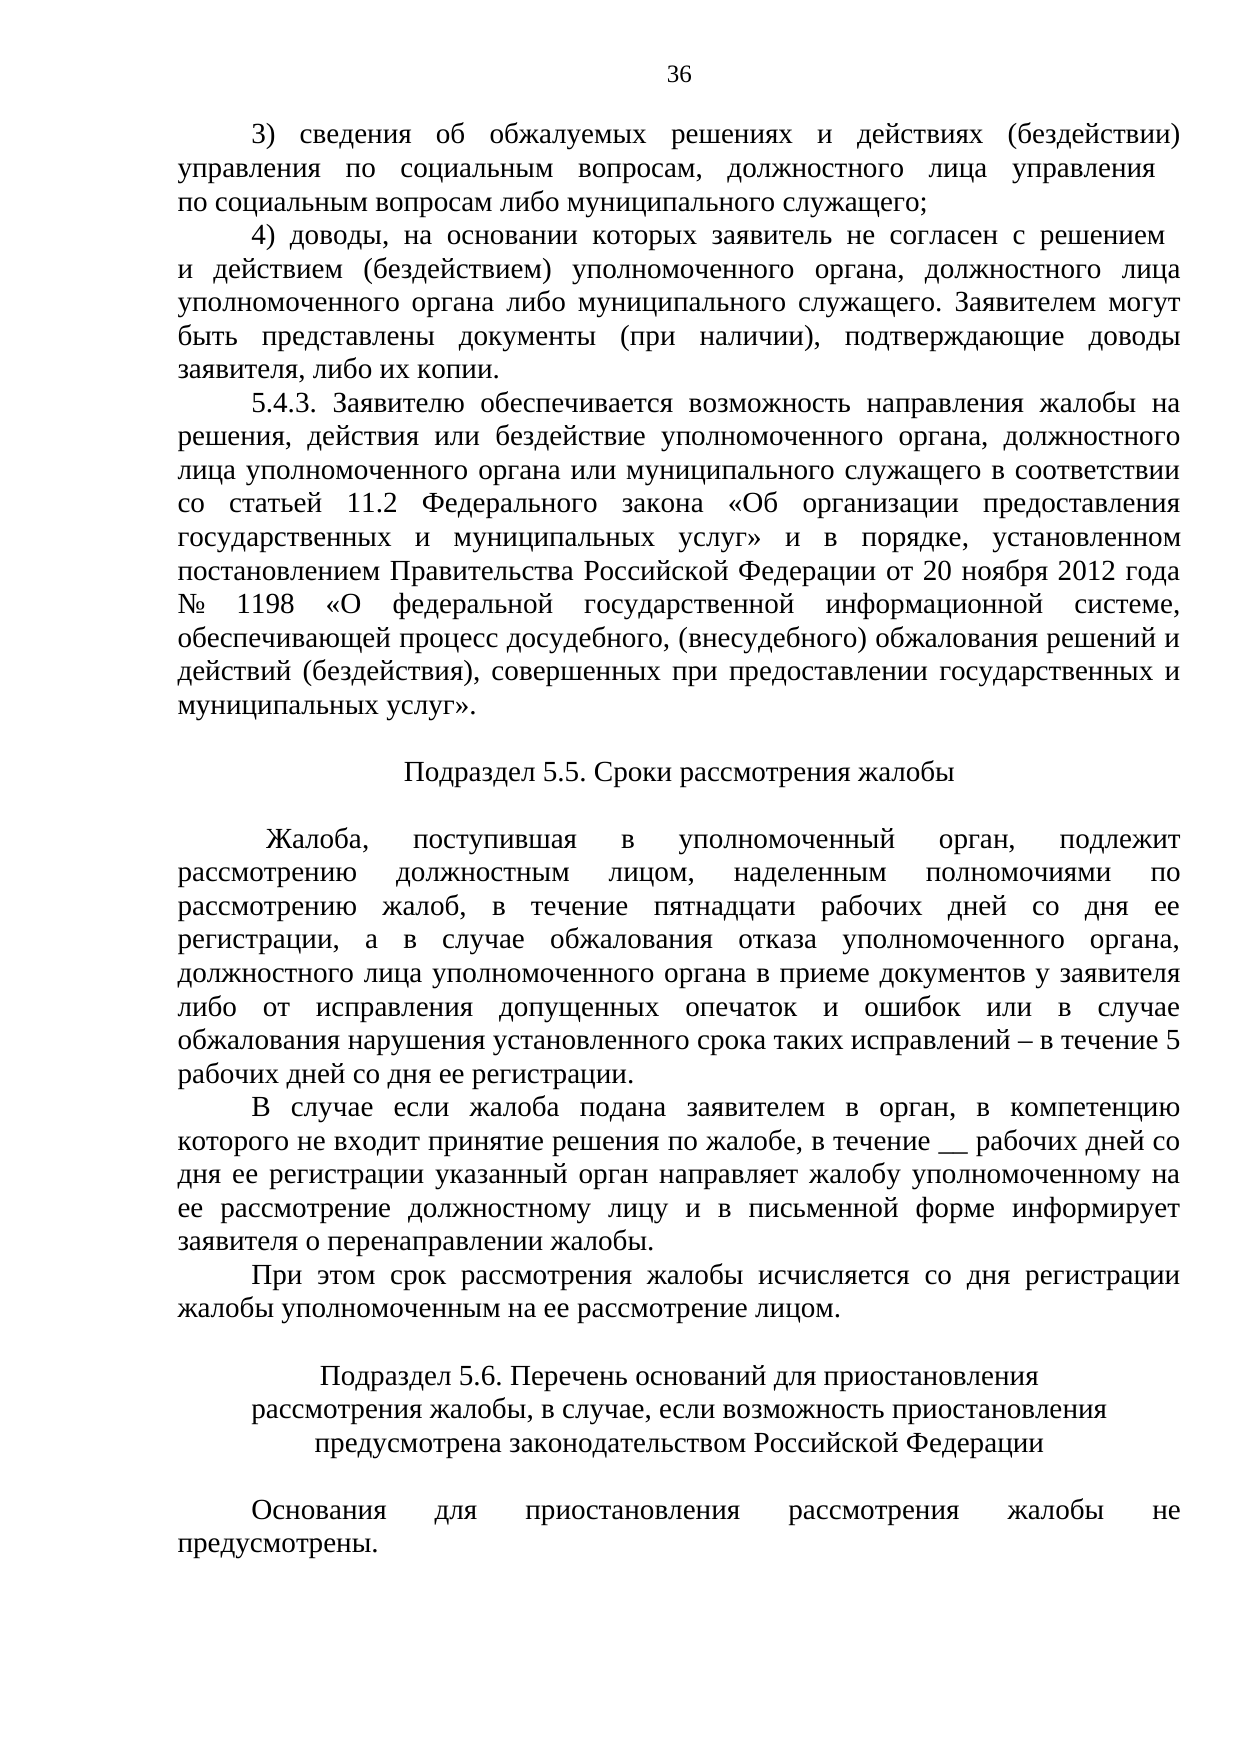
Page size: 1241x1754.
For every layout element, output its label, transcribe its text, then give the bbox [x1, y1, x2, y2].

text Подраздел 5.6. Перечень оснований для приостановления [177, 1358, 1181, 1391]
text 4) доводы, на основании которых заявитель не согласен с решением и действием (бездействием) уполномоченного органа, должностного лица уполномоченного органа либо муниципального служащего. Заявителем могут быть представлены документы (при наличии), подтверждающие доводы заявителя, либо их копии. [177, 217, 1181, 385]
text Жалоба, поступившая в уполномоченный орган, подлежит рассмотрению должностным лицом, наделенным полномочиями по рассмотрению жалоб, в течение пятнадцати рабочих дней со дня ее регистрации, а в случае обжалования отказа уполномоченного органа, должностного лица уполномоченного органа в приеме документов у заявителя либо от исправления допущенных опечаток и ошибок или в случае обжалования нарушения установленного срока таких исправлений – в течение 5 рабочих дней со дня ее регистрации. [177, 821, 1181, 1089]
text Подраздел 5.5. Сроки рассмотрения жалобы [177, 754, 1181, 787]
text 5.4.3. Заявителю обеспечивается возможность направления жалобы на решения, действия или бездействие уполномоченного органа, должностного лица уполномоченного органа или муниципального служащего в соответствии со статьей 11.2 Федерального закона «Об организации предоставления государственных и муниципальных услуг» и в порядке, установленном постановлением Правительства Российской Федерации от 20 ноября 2012 года № 1198 «О федеральной государственной информационной системе, обеспечивающей процесс досудебного, (внесудебного) обжалования решений и действий (бездействия), совершенных при предоставлении государственных и муниципальных услуг». [177, 385, 1181, 720]
text 3) сведения об обжалуемых решениях и действиях (бездействии) управления по социальным вопросам, должностного лица управления по социальным вопросам либо муниципального служащего; [177, 117, 1181, 217]
text В случае если жалоба подана заявителем в орган, в компетенцию которого не входит принятие решения по жалобе, в течение __ рабочих дней со дня ее регистрации указанный орган направляет жалобу уполномоченному на ее рассмотрение должностному лицу и в письменной форме информирует заявителя о перенаправлении жалобы. [177, 1089, 1181, 1257]
text Основания для приостановления рассмотрения жалобы не предусмотрены. [177, 1492, 1181, 1559]
text рассмотрения жалобы, в случае, если возможность приостановления предусмотрена законодательством Российской Федерации [177, 1391, 1181, 1458]
text При этом срок рассмотрения жалобы исчисляется со дня регистрации жалобы уполномоченным на ее рассмотрение лицом. [177, 1257, 1181, 1324]
